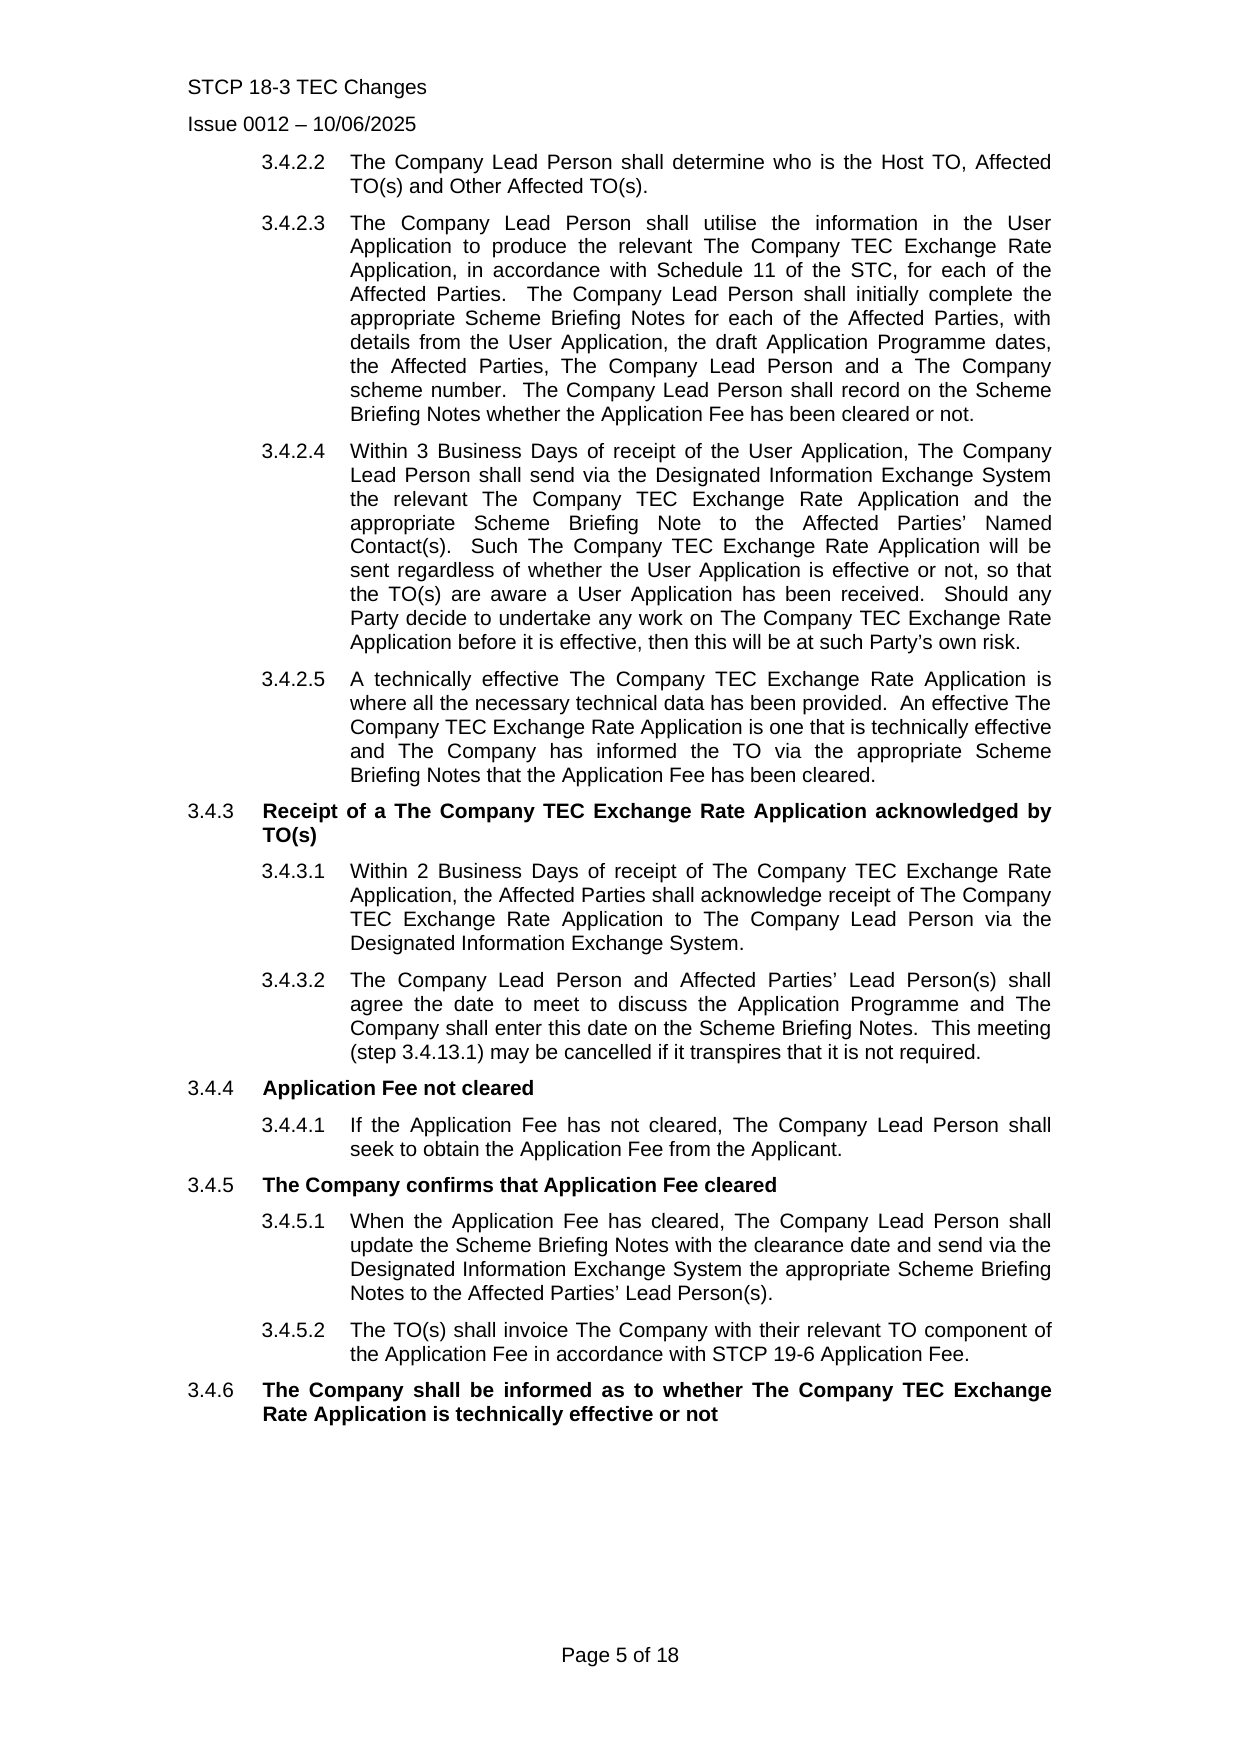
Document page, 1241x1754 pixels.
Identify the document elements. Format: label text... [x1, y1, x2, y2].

subtitle The Company confirms that Application Fee cleared [187, 1173, 1053, 1197]
subtitle The Company Lead Person shall determine who is the Host TO, Affected TO(s) and Other Affected TO(s). [261, 150, 1053, 198]
subtitle When the Application Fee has cleared, The Company Lead Person shall update the Scheme Briefing Notes with the clearance date and send via the Designated Information Exchange System the appropriate Scheme Briefing Notes to the Affected Parties’ Lead Person(s). [261, 1209, 1053, 1305]
subtitle The Company Lead Person and Affected Parties’ Lead Person(s) shall agree the date to meet to discuss the Application Programme and The Company shall enter this date on the Scheme Briefing Notes. This meeting (step 3.4.13.1) may be cancelled if it transpires that it is not required. [261, 968, 1053, 1063]
subtitle The Company shall be informed as to whether The Company TEC Exchange Rate Application is technically effective or not [187, 1378, 1053, 1426]
subtitle Within 3 Business Days of receipt of the User Application, The Company Lead Person shall send via the Designated Information Exchange System the relevant The Company TEC Exchange Rate Application and the appropriate Scheme Briefing Note to the Affected Parties’ Named Contact(s). Such The Company TEC Exchange Rate Application will be sent regardless of whether the User Application is effective or not, so that the TO(s) are aware a User Application has been received. Should any Party decide to undertake any work on The Company TEC Exchange Rate Application before it is effective, then this will be at such Party’s own risk. [261, 438, 1053, 654]
subtitle Within 2 Business Days of receipt of The Company TEC Exchange Rate Application, the Affected Parties shall acknowledge receipt of The Company TEC Exchange Rate Application to The Company Lead Person via the Designated Information Exchange System. [261, 859, 1053, 955]
subtitle If the Application Fee has not cleared, The Company Lead Person shall seek to obtain the Application Fee from the Applicant. [261, 1112, 1053, 1160]
subtitle The TO(s) shall invoice The Company with their relevant TO component of the Application Fee in accordance with STCP 19-6 Application Fee. [261, 1318, 1053, 1366]
subtitle The Company Lead Person shall utilise the information in the User Application to produce the relevant The Company TEC Exchange Rate Application, in accordance with Schedule 11 of the STC, for each of the Affected Parties. The Company Lead Person shall initially complete the appropriate Scheme Briefing Notes for each of the Affected Parties, with details from the User Application, the draft Application Programme dates, the Affected Parties, The Company Lead Person and a The Company scheme number. The Company Lead Person shall record on the Scheme Briefing Notes whether the Application Fee has been cleared or not. [261, 210, 1053, 426]
subtitle Application Fee not cleared [187, 1076, 1053, 1100]
subtitle Receipt of a The Company TEC Exchange Rate Application acknowledged by TO(s) [187, 799, 1053, 847]
subtitle A technically effective The Company TEC Exchange Rate Application is where all the necessary technical data has been provided. An effective The Company TEC Exchange Rate Application is one that is technically effective and The Company has informed the TO via the appropriate Scheme Briefing Notes that the Application Fee has been cleared. [261, 667, 1053, 786]
